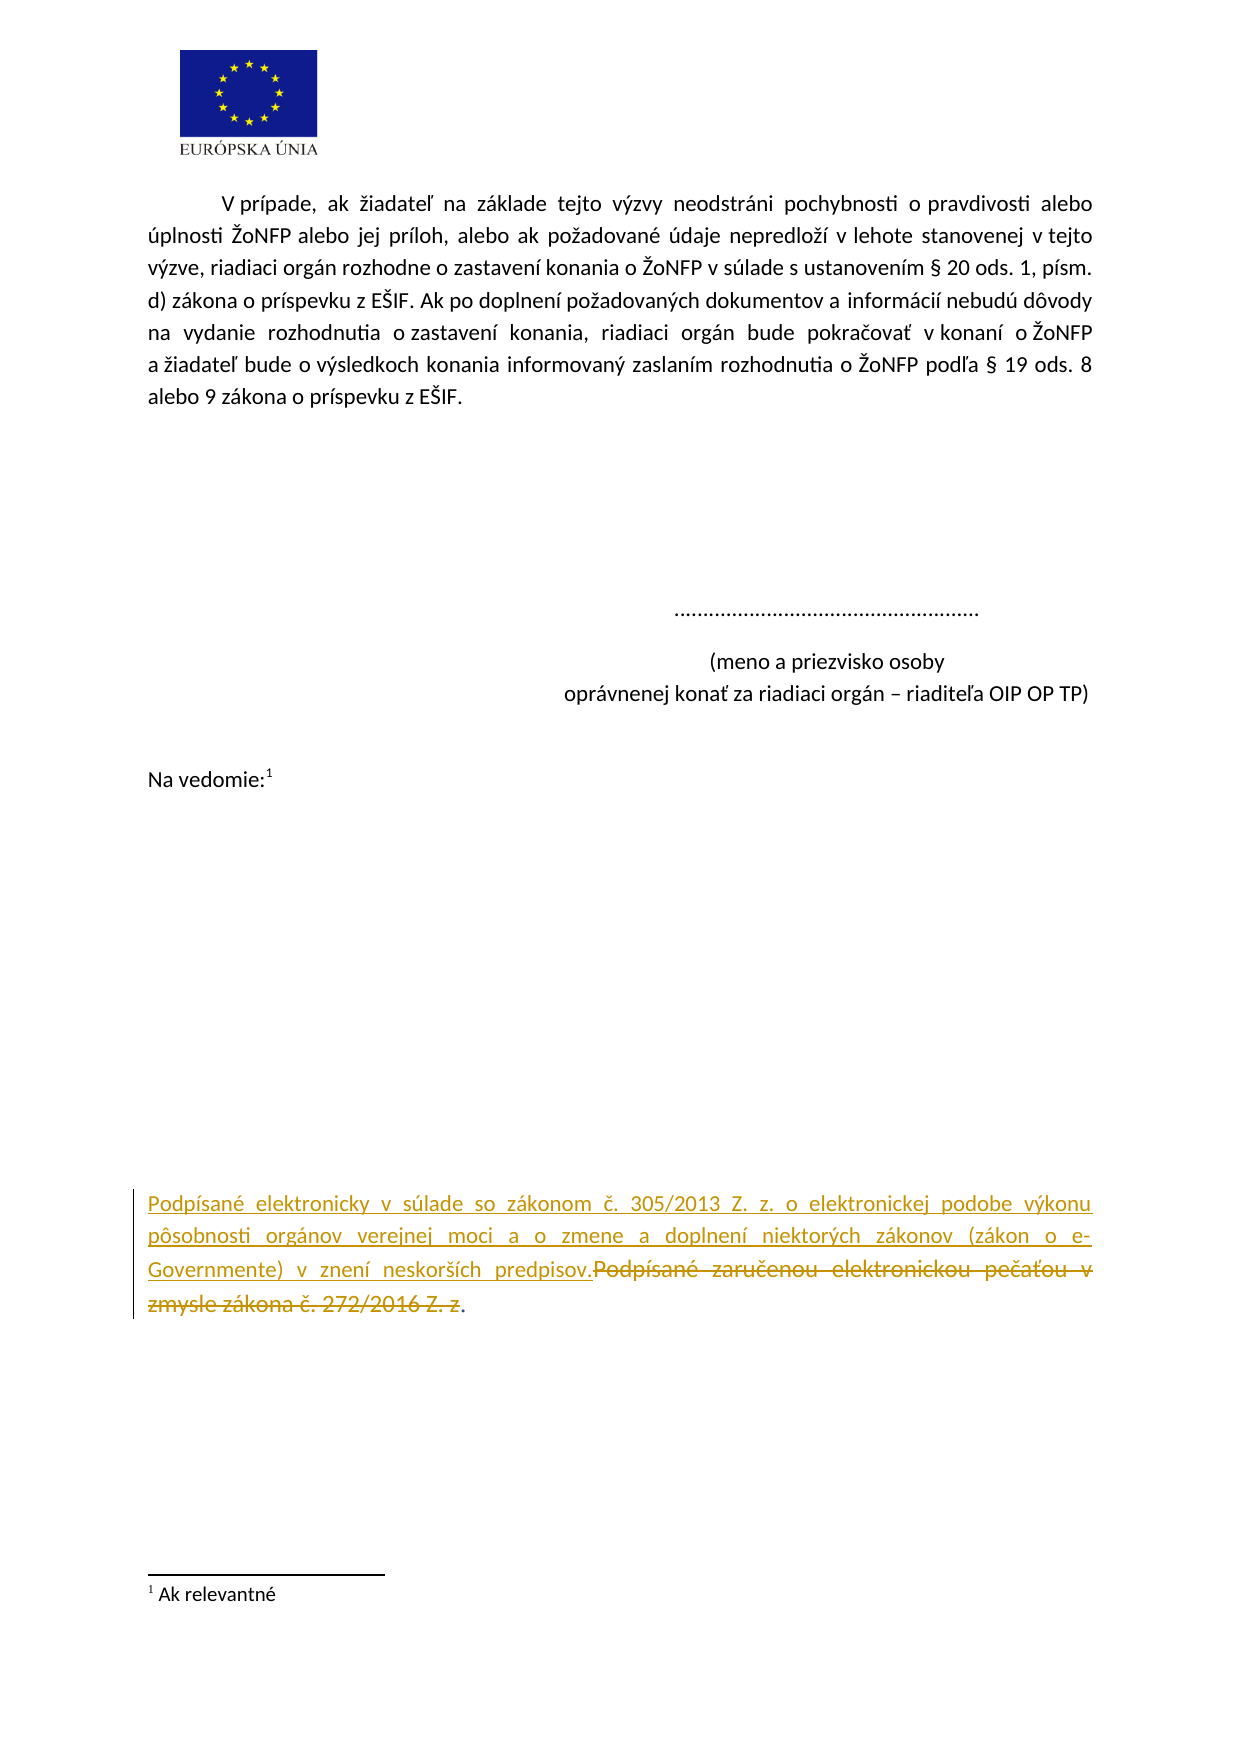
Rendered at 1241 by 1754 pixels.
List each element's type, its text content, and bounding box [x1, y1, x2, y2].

picture [179, 50, 318, 155]
text V prípade, ak žiadateľ na základe tejto výzvy neodstráni pochybnosti o pravdivosti alebo úplnosti ŽoNFP alebo jej príloh, alebo ak požadované údaje nepredloží v lehote stanovenej v tejto výzve, riadiaci orgán rozhodne o zastavení konania o ŽoNFP v súlade s ustanovením § 20 ods. 1, písm. d) zákona o príspevku z EŠIF. Ak po doplnení požadovaných dokumentov a informácií nebudú dôvody na vydanie rozhodnutia o zastavení konania, riadiaci orgán bude pokračovať v konaní o ŽoNFP a žiadateľ bude o výsledkoch konania informovaný zaslaním rozhodnutia o ŽoNFP podľa § 19 ods. 8 alebo 9 zákona o príspevku z EŠIF. [148, 160, 1093, 410]
text . [148, 1214, 1093, 1319]
text ..................................................... [561, 594, 1093, 622]
text (meno a priezvisko osoby [561, 647, 1093, 675]
text . [148, 1189, 1093, 1213]
text oprávnenej konať za riadiaci orgán – riaditeľa OIP OP TP) [561, 679, 1093, 708]
text Na vedomie: [148, 765, 1093, 793]
